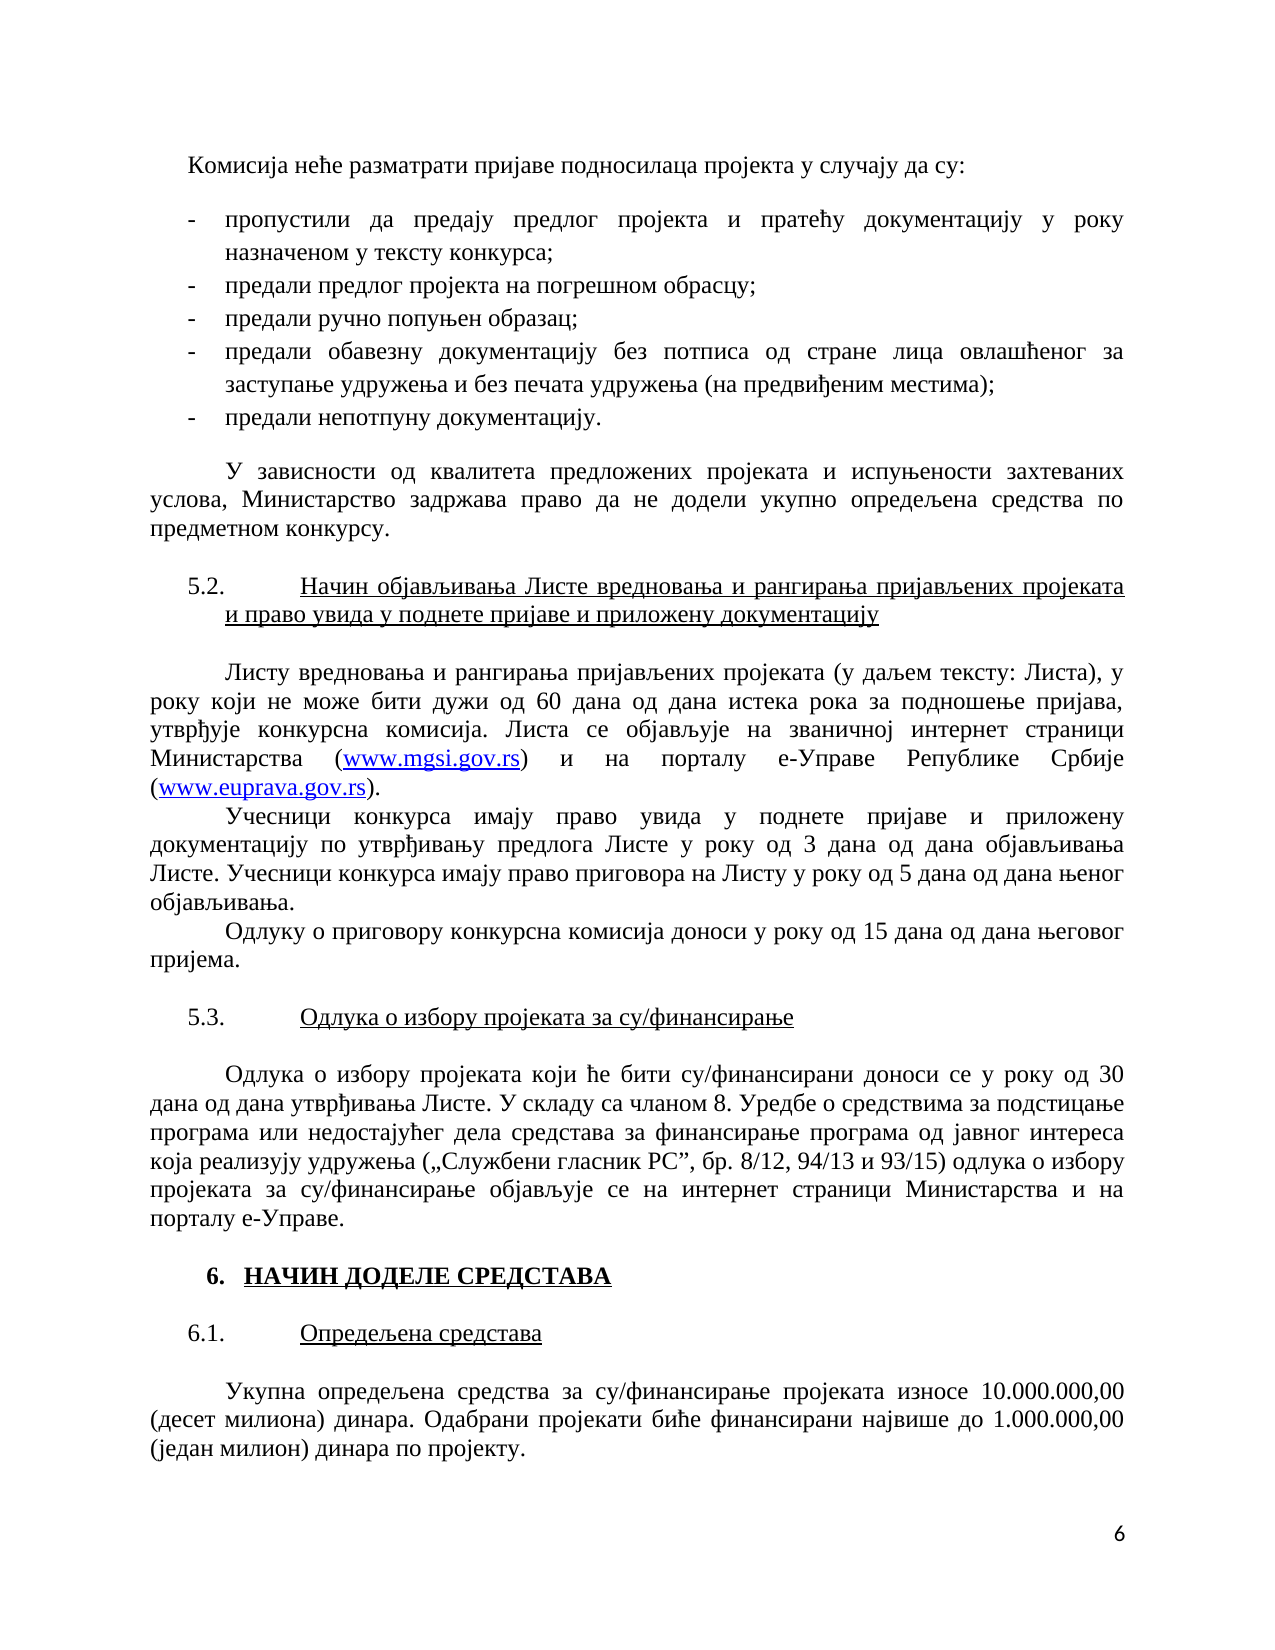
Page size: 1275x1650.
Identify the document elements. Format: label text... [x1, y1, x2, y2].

list пропустили да предају предлог пројекта и пратећу документацију у року назначеном у тексту конкурса; [187, 204, 1125, 266]
text Укупна опредељена средства за су/финансирање пројеката износе 10.000.000,00 (десет милиона) динара. Одабрани пројекати биће финансирани највише до 1.000.000,00 (један милион) динара по пројекту. [150, 1376, 1125, 1462]
list предали предлог пројекта на погрешном обрасцу; [187, 270, 1125, 299]
text Листу вредновања и рангирања пријављених пројеката (у даљем тексту: Листа), у року који не може бити дужи од 60 дана од дана истека рока за подношење пријава, утврђује конкурсна комисија. Листа се објављује на званичној интернет страници Министарства (www.mgsi.gov.rs) и на порталу е-Управе Републике Србије (www.euprava.gov.rs). [150, 657, 1125, 801]
list предали непотпуну документацију. [187, 402, 1125, 431]
text Комисија неће разматрати пријаве подносилаца пројекта у случају да су: [150, 150, 1125, 179]
list Опредељена средстава [187, 1318, 1125, 1347]
list предали обавезну документацију без потписа од стране лица овлашћеног за заступање удружења и без печата удружења (на предвиђеним местима); [187, 336, 1125, 398]
list НАЧИН ДОДЕЛЕ СРЕДСТАВА [206, 1261, 1125, 1289]
text Одлуку о приговору конкурсна комисија доноси у року од 15 дана од дана његовог пријема. [150, 916, 1125, 973]
text Учесници конкурса имају право увида у поднете пријаве и приложену документацију по утврђивању предлога Листе у року од 3 дана од дана објављивања Листе. Учесници конкурса имају право приговора на Листу у року од 5 дана од дана њеног објављивања. [150, 801, 1125, 916]
list Начин објављивања Листе вредновања и рангирања пријављених пројеката и право увида у поднете пријаве и приложену документацију [187, 571, 1125, 628]
list предали ручно попуњен образац; [187, 303, 1125, 332]
list Одлука о избору пројеката за су/финансирање [187, 1002, 1125, 1031]
text Одлука о избору пројеката који ће бити су/финансирани доноси се у року од 30 дана од дана утврђивања Листе. У складу са чланом 8. Уредбе о средствима за подстицање програма или недостајућег дела средстава за финансирање програма од јавног интереса која реализују удружења („Службени гласник РС”, бр. 8/12, 94/13 и 93/15) одлука о избору пројеката за су/финансирање објављује се на интернет страници Министарства и на порталу е-Управе. [150, 1059, 1125, 1232]
text У зависности од квалитета предложених пројеката и испуњености захтеваних услова, Министарство задржава право да не додели укупно опредељена средства по предметном конкурсу. [150, 456, 1125, 542]
